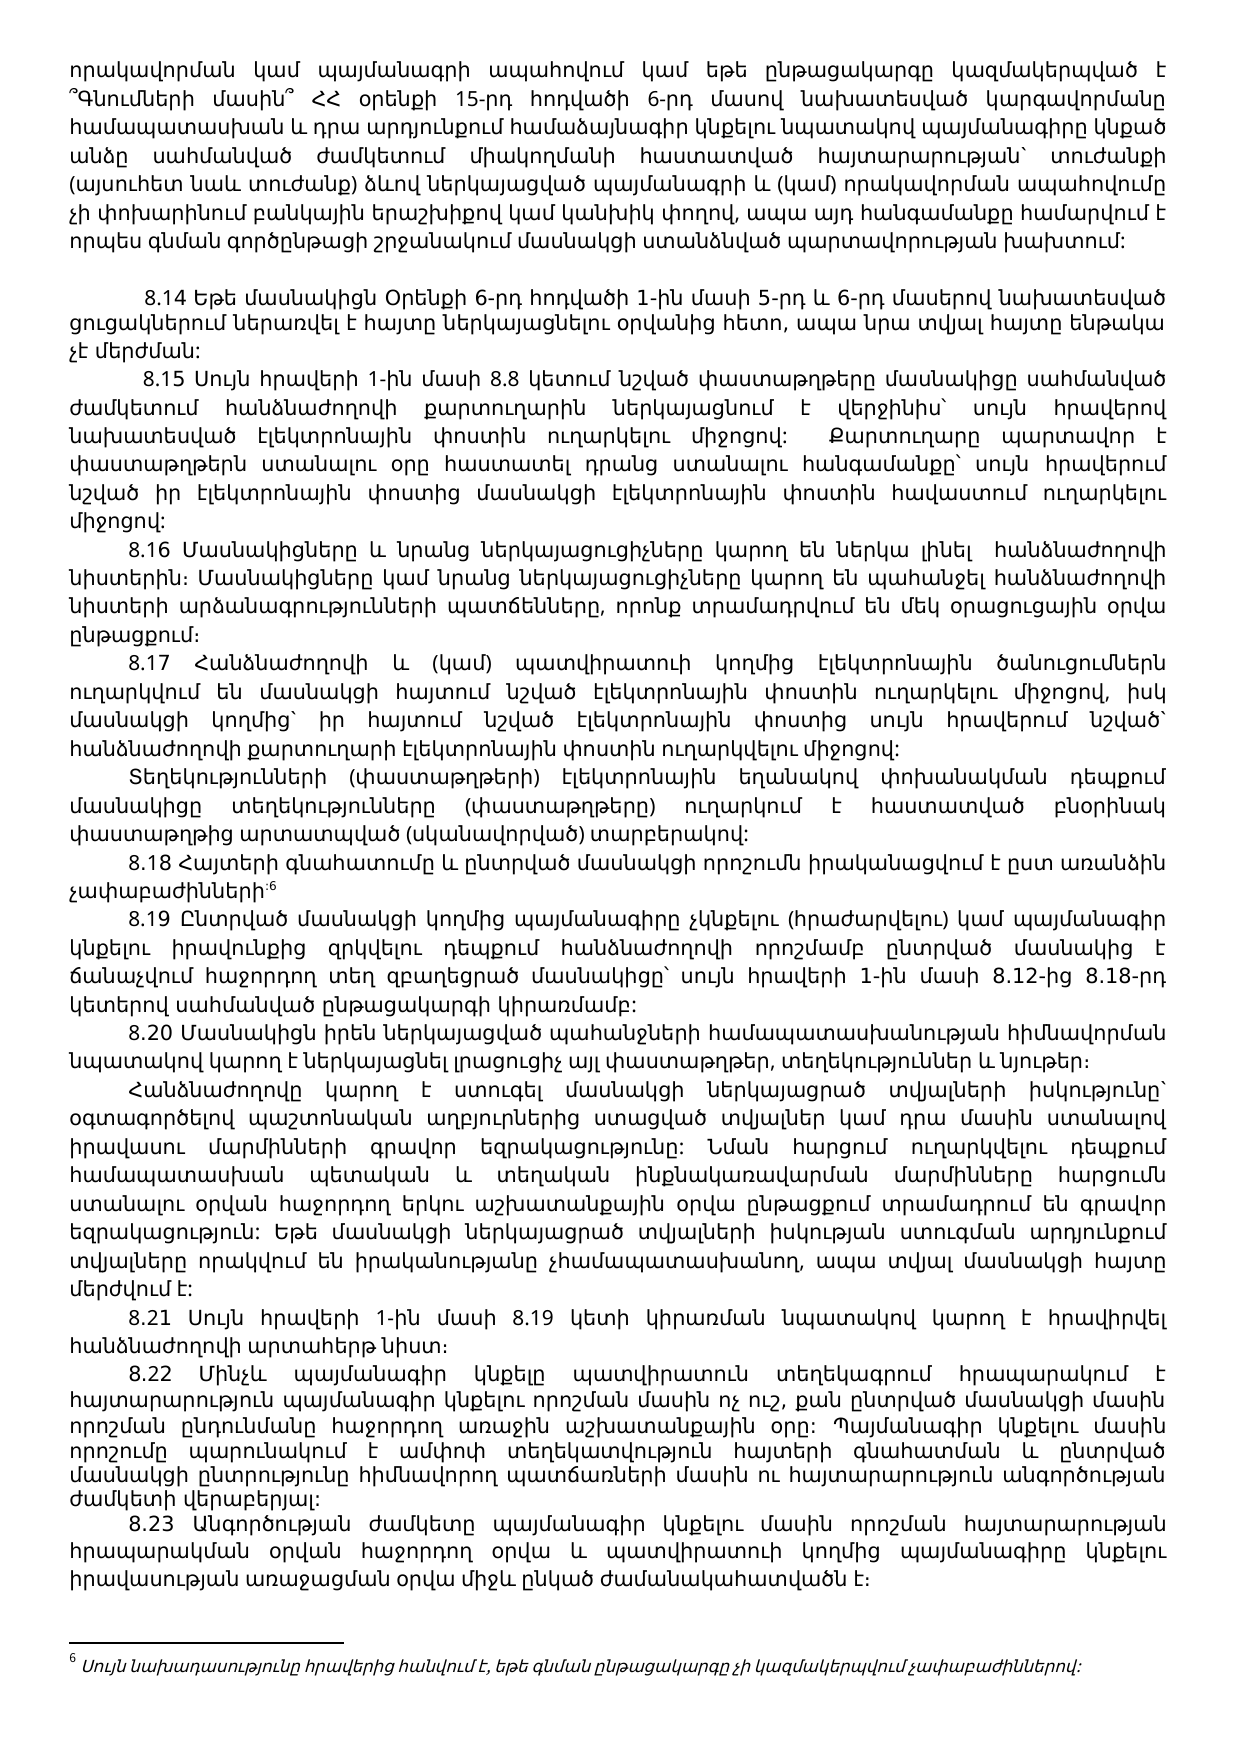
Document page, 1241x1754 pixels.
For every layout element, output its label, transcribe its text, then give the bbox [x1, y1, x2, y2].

text 8.15 Սույն հրավերի 1-ին մասի 8.8 կետում նշված փաստաթղթերը մասնակիցը սահմանված ժամկետում հանձնաժողովի քարտուղարին ներկայացնում է վերջինիս՝ սույն հրավերով նախատեսված էլեկտրոնային փոստին ուղարկելու միջոցով: Քարտուղարը պարտավոր է փաստաթղթերն ստանալու օրը հաստատել դրանց ստանալու հանգամանքը՝ սույն հրավերում նշված իր էլեկտրոնային փոստից մասնակցի էլեկտրոնային փոստին հավաստում ուղարկելու միջոցով: [69, 364, 1167, 535]
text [69, 56, 1167, 254]
text 8.17 Հանձնաժողովի և (կամ) պատվիրատուի կողմից էլեկտրոնային ծանուցումներն ուղարկվում են մասնակցի հայտում նշված էլեկտրոնային փոստին ուղարկելու միջոցով, իսկ մասնակցի կողմից` իր հայտում նշված էլեկտրոնային փոստից սույն հրավերում նշված` հանձնաժողովի քարտուղարի էլեկտրոնային փոստին ուղարկվելու միջոցով: [69, 648, 1167, 762]
text 8.16 Մասնակիցները և նրանց ներկայացուցիչները կարող են ներկա լինել հանձնաժողովի նիստերին։ Մասնակիցները կամ նրանց ներկայացուցիչները կարող են պահանջել հանձնաժողովի նիստերի արձանագրությունների պատճենները, որոնք տրամադրվում են մեկ օրացուցային օրվա ընթացքում։ [69, 535, 1167, 648]
text 8.18 Հայտերի գնահատումը և ընտրված մասնակցի որոշումն իրականացվում է ըստ առանձին չափաբաժինների: [69, 848, 1167, 904]
text 8.14 Եթե մասնակիցն Օրենքի 6-րդ հոդվածի 1-ին մասի 5-րդ և 6-րդ մասերով նախատեսված ցուցակներում ներառվել է հայտը ներկայացնելու օրվանից հետո, ապա նրա տվյալ հայտը ենթակա չէ մերժման: [69, 283, 1167, 364]
text 8.21 Սույն հրավերի 1-ին մասի 8.19 կետի կիրառման նպատակով կարող է հրավիրվել հանձնաժողովի արտահերթ նիստ։ [69, 1303, 1167, 1359]
text Հանձնաժողովը կարող է ստուգել մասնակցի ներկայացրած տվյալների իսկությունը` օգտագործելով պաշտոնական աղբյուրներից ստացված տվյալներ կամ դրա մասին ստանալով իրավասու մարմինների գրավոր եզրակացությունը: Նման հարցում ուղարկվելու դեպքում համապատասխան պետական և տեղական ինքնակառավարման մարմինները հարցումն ստանալու օրվան հաջորդող երկու աշխատանքային օրվա ընթացքում տրամադրում են գրավոր եզրակացություն: Եթե մասնակցի ներկայացրած տվյալների իսկության ստուգման արդյունքում տվյալները որակվում են իրականությանը չհամապատասխանող, ապա տվյալ մասնակցի հայտը մերժվում է: [69, 1075, 1167, 1303]
text 8.23 Անգործության ժամկետը պայմանագիր կնքելու մասին որոշման հայտարարության հրապարակման օրվան հաջորդող օրվա և պատվիրատուի կողմից պայմանագիրը կնքելու իրավասության առաջացման օրվա միջև ընկած ժամանակահատվածն է։ [69, 1512, 1167, 1593]
text 8.20 Մասնակիցն իրեն ներկայացված պահանջների համապատասխանության հիմնավորման նպատակով կարող է ներկայացնել լրացուցիչ այլ փաստաթղթեր, տեղեկություններ և նյութեր։ [69, 1018, 1167, 1075]
text 8.22 Մինչև պայմանագիր կնքելը պատվիրատուն տեղեկագրում հրապարակում է հայտարարություն պայմանագիր կնքելու որոշման մասին ոչ ուշ, քան ընտրված մասնակցի մասին որոշման ընդունմանը հաջորդող առաջին աշխատանքային օրը: Պայմանագիր կնքելու մասին որոշումը պարունակում է ամփոփ տեղեկատվություն հայտերի գնահատման և ընտրված մասնակցի ընտրությունը հիմնավորող պատճառների մասին ու հայտարարություն անգործության ժամկետի վերաբերյալ: [69, 1359, 1167, 1512]
text 8.19 Ընտրված մասնակցի կողմից պայմանագիրը չկնքելու (հրաժարվելու) կամ պայմանագիր կնքելու իրավունքից զրկվելու դեպքում հանձնաժողովի որոշմամբ ընտրված մասնակից է ճանաչվում հաջորդող տեղ զբաղեցրած մասնակիցը՝ սույն հրավերի 1-ին մասի 8.12-ից 8.18-րդ կետերով սահմանված ընթացակարգի կիրառմամբ: [69, 904, 1167, 1018]
text Տեղեկությունների (փաստաթղթերի) էլեկտրոնային եղանակով փոխանակման դեպքում մասնակիցը տեղեկությունները (փաստաթղթերը) ուղարկում է հաստատված բնօրինակ փաստաթղթից արտատպված (սկանավորված) տարբերակով: [69, 762, 1167, 848]
